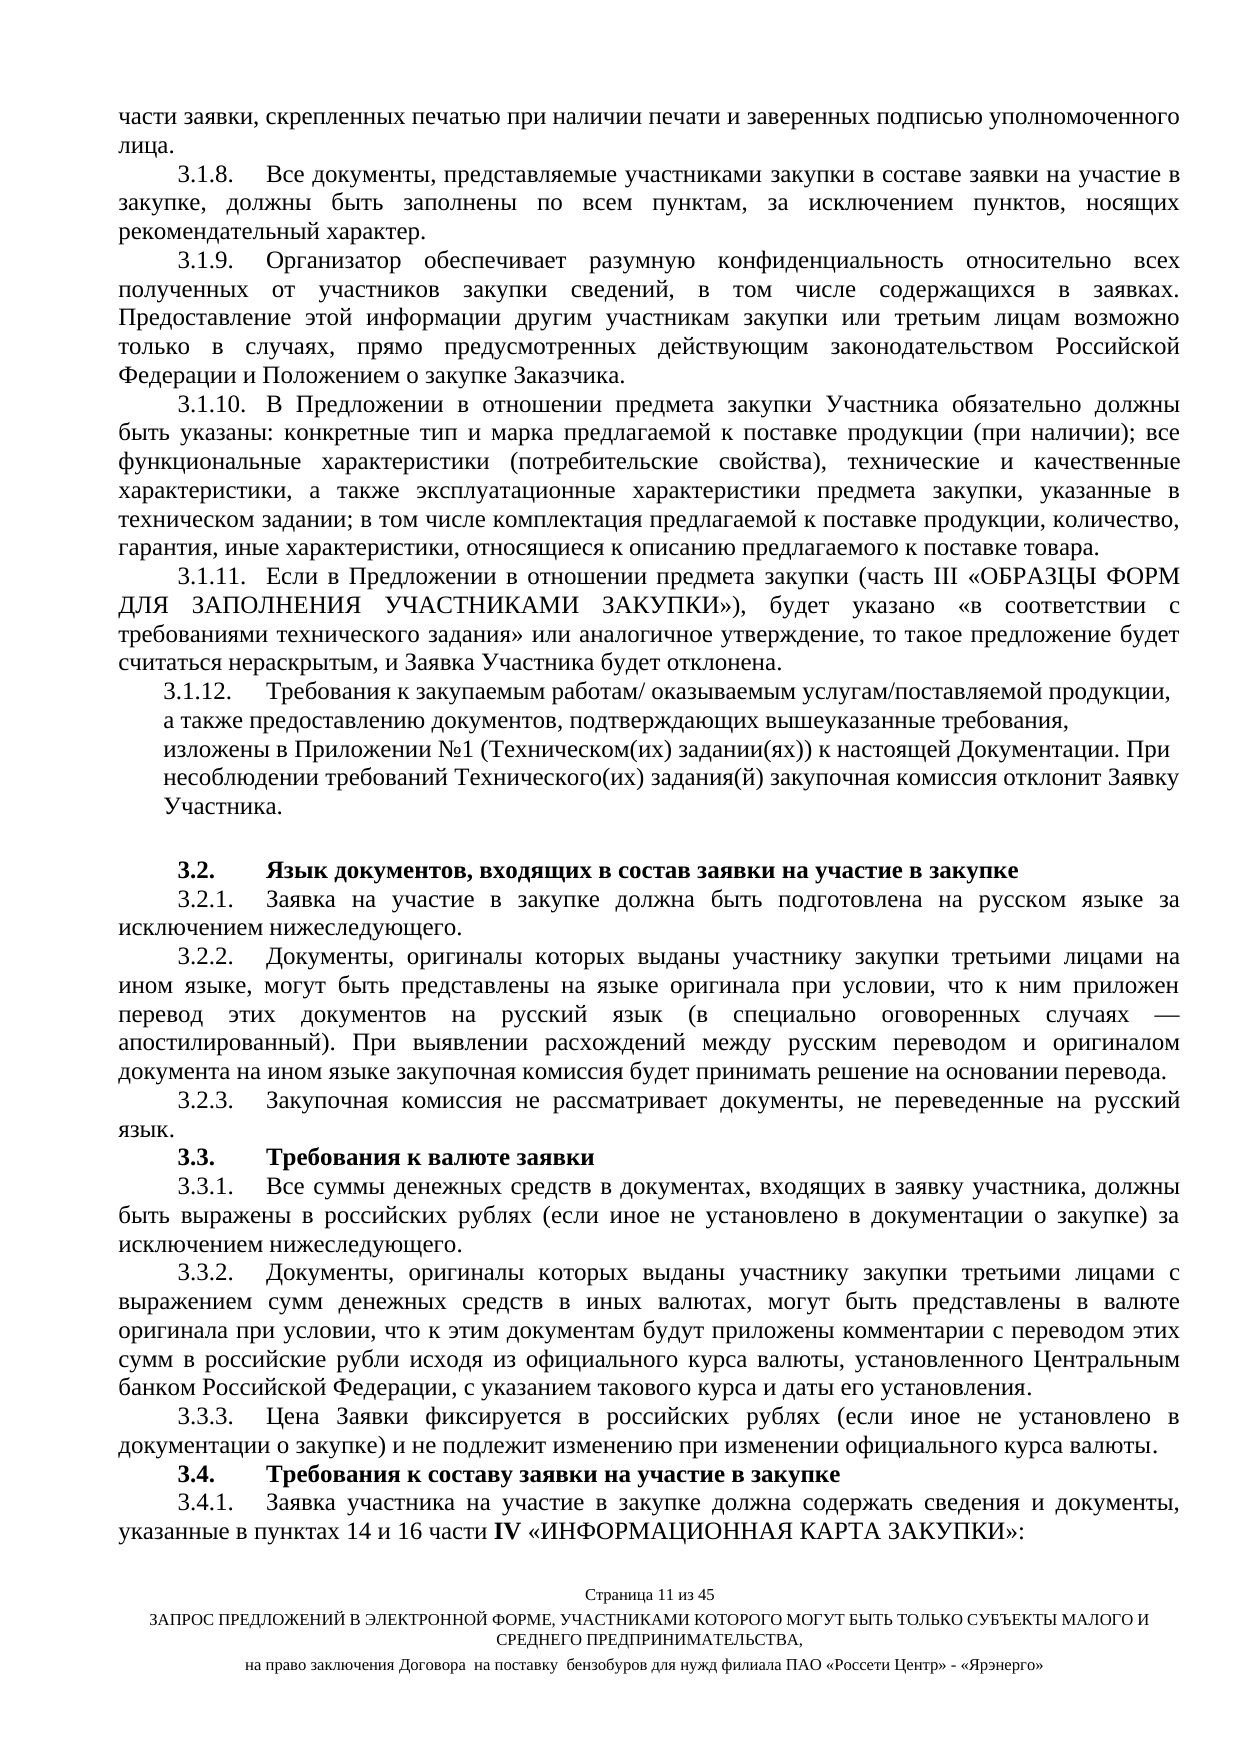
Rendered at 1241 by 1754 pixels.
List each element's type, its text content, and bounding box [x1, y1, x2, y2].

list 3.1.12. Требования к закупаемым работам/ оказываемым услугам/поставляемой продукции, а также предоставлению документов, подтверждающих вышеуказанные требования, изложены в Приложении №1 (Техническом(их) задании(ях)) к настоящей Документации. При несоблюдении требований Технического(их) задания(й) закупочная комиссия отклонит Заявку Участника. [163, 676, 1181, 820]
subtitle Заявка участника на участие в закупке должна содержать сведения и документы, указанные в пунктах 14 и 16 части IV «ИНФОРМАЦИОННАЯ КАРТА ЗАКУПКИ»: [118, 1487, 1181, 1545]
subtitle Если в Предложении в отношении предмета закупки (часть III «ОБРАЗЦЫ ФОРМ ДЛЯ ЗАПОЛНЕНИЯ УЧАСТНИКАМИ ЗАКУПКИ»), будет указано «в соответствии с требованиями технического задания» или аналогичное утверждение, то такое предложение будет считаться нераскрытым, и Заявка Участника будет отклонена. [118, 561, 1181, 676]
subtitle Цена Заявки фиксируется в российских рублях (если иное не установлено в документации о закупке) и не подлежит изменению при изменении официального курса валюты. [118, 1401, 1181, 1459]
subtitle Требования к составу заявки на участие в закупке [118, 1459, 1181, 1487]
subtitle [118, 101, 1181, 159]
subtitle Язык документов, входящих в состав заявки на участие в закупке [118, 855, 1181, 884]
subtitle Закупочная комиссия не рассматривает документы, не переведенные на русский язык. [118, 1085, 1181, 1142]
subtitle Документы, оригиналы которых выданы участнику закупки третьими лицами с выражением сумм денежных средств в иных валютах, могут быть представлены в валюте оригинала при условии, что к этим документам будут приложены комментарии с переводом этих сумм в российские рубли исходя из официального курса валюты, установленного Центральным банком Российской Федерации, с указанием такового курса и даты его установления. [118, 1257, 1181, 1401]
subtitle Организатор обеспечивает разумную конфиденциальность относительно всех полученных от участников закупки сведений, в том числе содержащихся в заявках. Предоставление этой информации другим участникам закупки или третьим лицам возможно только в случаях, прямо предусмотренных действующим законодательством Российской Федерации и Положением о закупке Заказчика. [118, 245, 1181, 389]
subtitle Все документы, представляемые участниками закупки в составе заявки на участие в закупке, должны быть заполнены по всем пунктам, за исключением пунктов, носящих рекомендательный характер. [118, 159, 1181, 245]
subtitle Все суммы денежных средств в документах, входящих в заявку участника, должны быть выражены в российских рублях (если иное не установлено в документации о закупке) за исключением нижеследующего. [118, 1171, 1181, 1257]
subtitle Документы, оригиналы которых выданы участнику закупки третьими лицами на ином языке, могут быть представлены на языке оригинала при условии, что к ним приложен перевод этих документов на русский язык (в специально оговоренных случаях — апостилированный). При выявлении расхождений между русским переводом и оригиналом документа на ином языке закупочная комиссия будет принимать решение на основании перевода. [118, 941, 1181, 1085]
subtitle В Предложении в отношении предмета закупки Участника обязательно должны быть указаны: конкретные тип и марка предлагаемой к поставке продукции (при наличии); все функциональные характеристики (потребительские свойства), технические и качественные характеристики, а также эксплуатационные характеристики предмета закупки, указанные в техническом задании; в том числе комплектация предлагаемой к поставке продукции, количество, гарантия, иные характеристики, относящиеся к описанию предлагаемого к поставке товара. [118, 389, 1181, 561]
subtitle Заявка на участие в закупке должна быть подготовлена на русском языке за исключением нижеследующего. [118, 884, 1181, 941]
subtitle Требования к валюте заявки [118, 1142, 1181, 1171]
